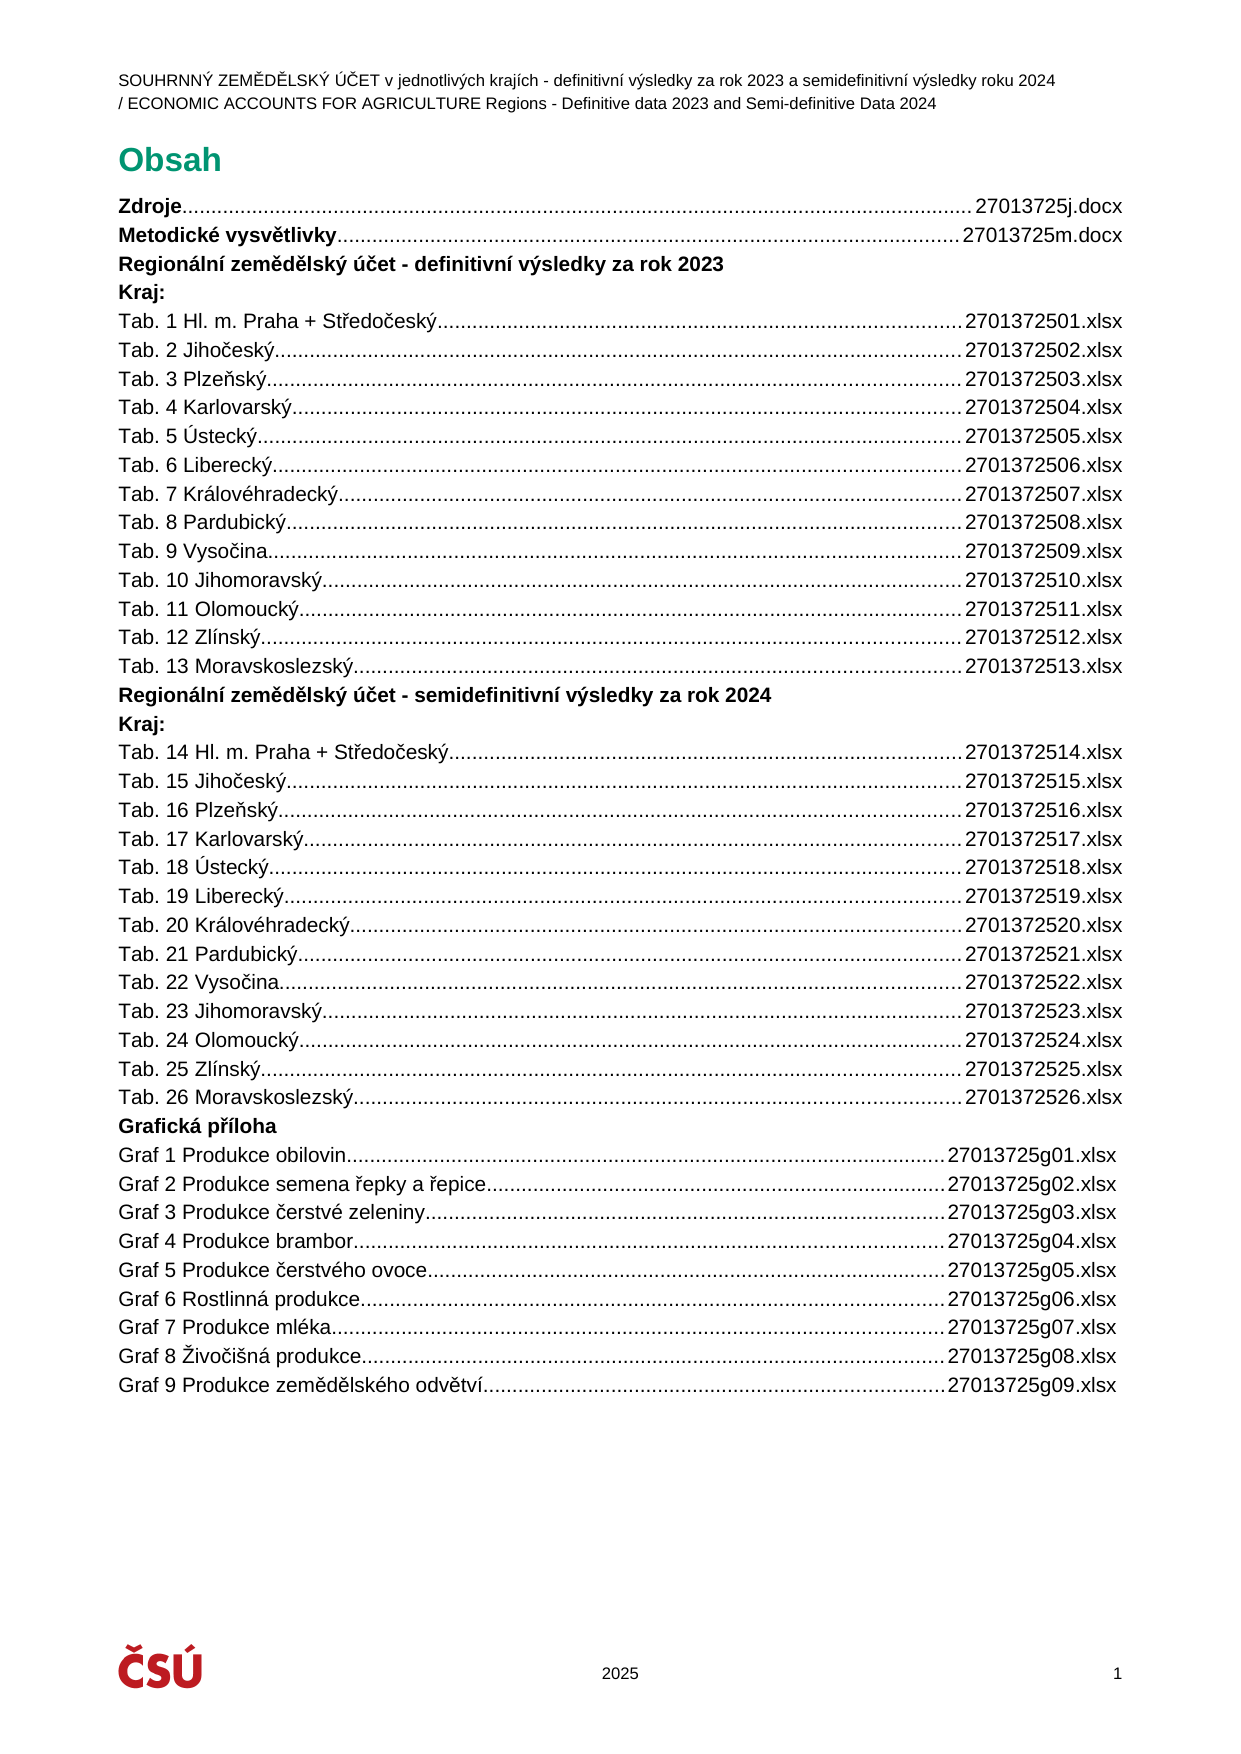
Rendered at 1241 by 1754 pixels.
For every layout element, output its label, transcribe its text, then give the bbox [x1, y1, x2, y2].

text Regionální zemědělský účet - definitivní výsledky za rok 2023 [118, 251, 1122, 275]
text Tab. 13 Moravskoslezský 2701372513.xlsx [118, 654, 1122, 678]
text Tab. 7 Královéhradecký 2701372507.xlsx [118, 481, 1122, 505]
text Tab. 12 Zlínský 2701372512.xlsx [118, 625, 1122, 649]
text Graf 5 Produkce čerstvého ovoce 27013725g05.xlsx [118, 1258, 1122, 1282]
text Metodické vysvětlivky 27013725m.docx [118, 223, 1122, 247]
text Tab. 11 Olomoucký 2701372511.xlsx [118, 596, 1122, 620]
text Tab. 26 Moravskoslezský 2701372526.xlsx [118, 1085, 1122, 1109]
text Graf 8 Živočišná produkce 27013725g08.xlsx [118, 1344, 1122, 1368]
text Tab. 3 Plzeňský 2701372503.xlsx [118, 366, 1122, 390]
text Tab. 24 Olomoucký 2701372524.xlsx [118, 1028, 1122, 1052]
picture [118, 1643, 202, 1689]
text Tab. 2 Jihočeský 2701372502.xlsx [118, 338, 1122, 362]
text Graf 9 Produkce zemědělského odvětví 27013725g09.xlsx [118, 1373, 1122, 1397]
text Kraj: [118, 711, 1122, 735]
text Tab. 1 Hl. m. Praha + Středočeský 2701372501.xlsx [118, 309, 1122, 333]
text Tab. 20 Královéhradecký 2701372520.xlsx [118, 913, 1122, 937]
text Graf 3 Produkce čerstvé zeleniny 27013725g03.xlsx [118, 1200, 1122, 1224]
text Tab. 5 Ústecký 2701372505.xlsx [118, 424, 1122, 448]
text Tab. 18 Ústecký 2701372518.xlsx [118, 855, 1122, 879]
text Tab. 10 Jihomoravský 2701372510.xlsx [118, 568, 1122, 592]
text Obsah [118, 139, 1122, 178]
text Graf 4 Produkce brambor 27013725g04.xlsx [118, 1229, 1122, 1253]
text Tab. 6 Liberecký 2701372506.xlsx [118, 453, 1122, 477]
text Tab. 17 Karlovarský 2701372517.xlsx [118, 826, 1122, 850]
text Tab. 15 Jihočeský 2701372515.xlsx [118, 769, 1122, 793]
text Graf 7 Produkce mléka 27013725g07.xlsx [118, 1315, 1122, 1339]
text Tab. 4 Karlovarský 2701372504.xlsx [118, 395, 1122, 419]
text Tab. 19 Liberecký 2701372519.xlsx [118, 884, 1122, 908]
text Graf 1 Produkce obilovin 27013725g01.xlsx [118, 1143, 1122, 1167]
text Tab. 8 Pardubický 2701372508.xlsx [118, 510, 1122, 534]
text Tab. 25 Zlínský 2701372525.xlsx [118, 1056, 1122, 1080]
text Tab. 14 Hl. m. Praha + Středočeský 2701372514.xlsx [118, 740, 1122, 764]
text Kraj: [118, 280, 1122, 304]
text Graf 2 Produkce semena řepky a řepice 27013725g02.xlsx [118, 1171, 1122, 1195]
text Tab. 9 Vysočina 2701372509.xlsx [118, 539, 1122, 563]
text Regionální zemědělský účet - semidefinitivní výsledky za rok 2024 [118, 683, 1122, 707]
text Tab. 21 Pardubický 2701372521.xlsx [118, 941, 1122, 965]
text Tab. 22 Vysočina 2701372522.xlsx [118, 970, 1122, 994]
text Zdroje 27013725j.docx [118, 194, 1122, 218]
text Tab. 23 Jihomoravský 2701372523.xlsx [118, 999, 1122, 1023]
text Grafická příloha [118, 1114, 1122, 1138]
text Tab. 16 Plzeňský 2701372516.xlsx [118, 798, 1122, 822]
text Graf 6 Rostlinná produkce 27013725g06.xlsx [118, 1286, 1122, 1310]
